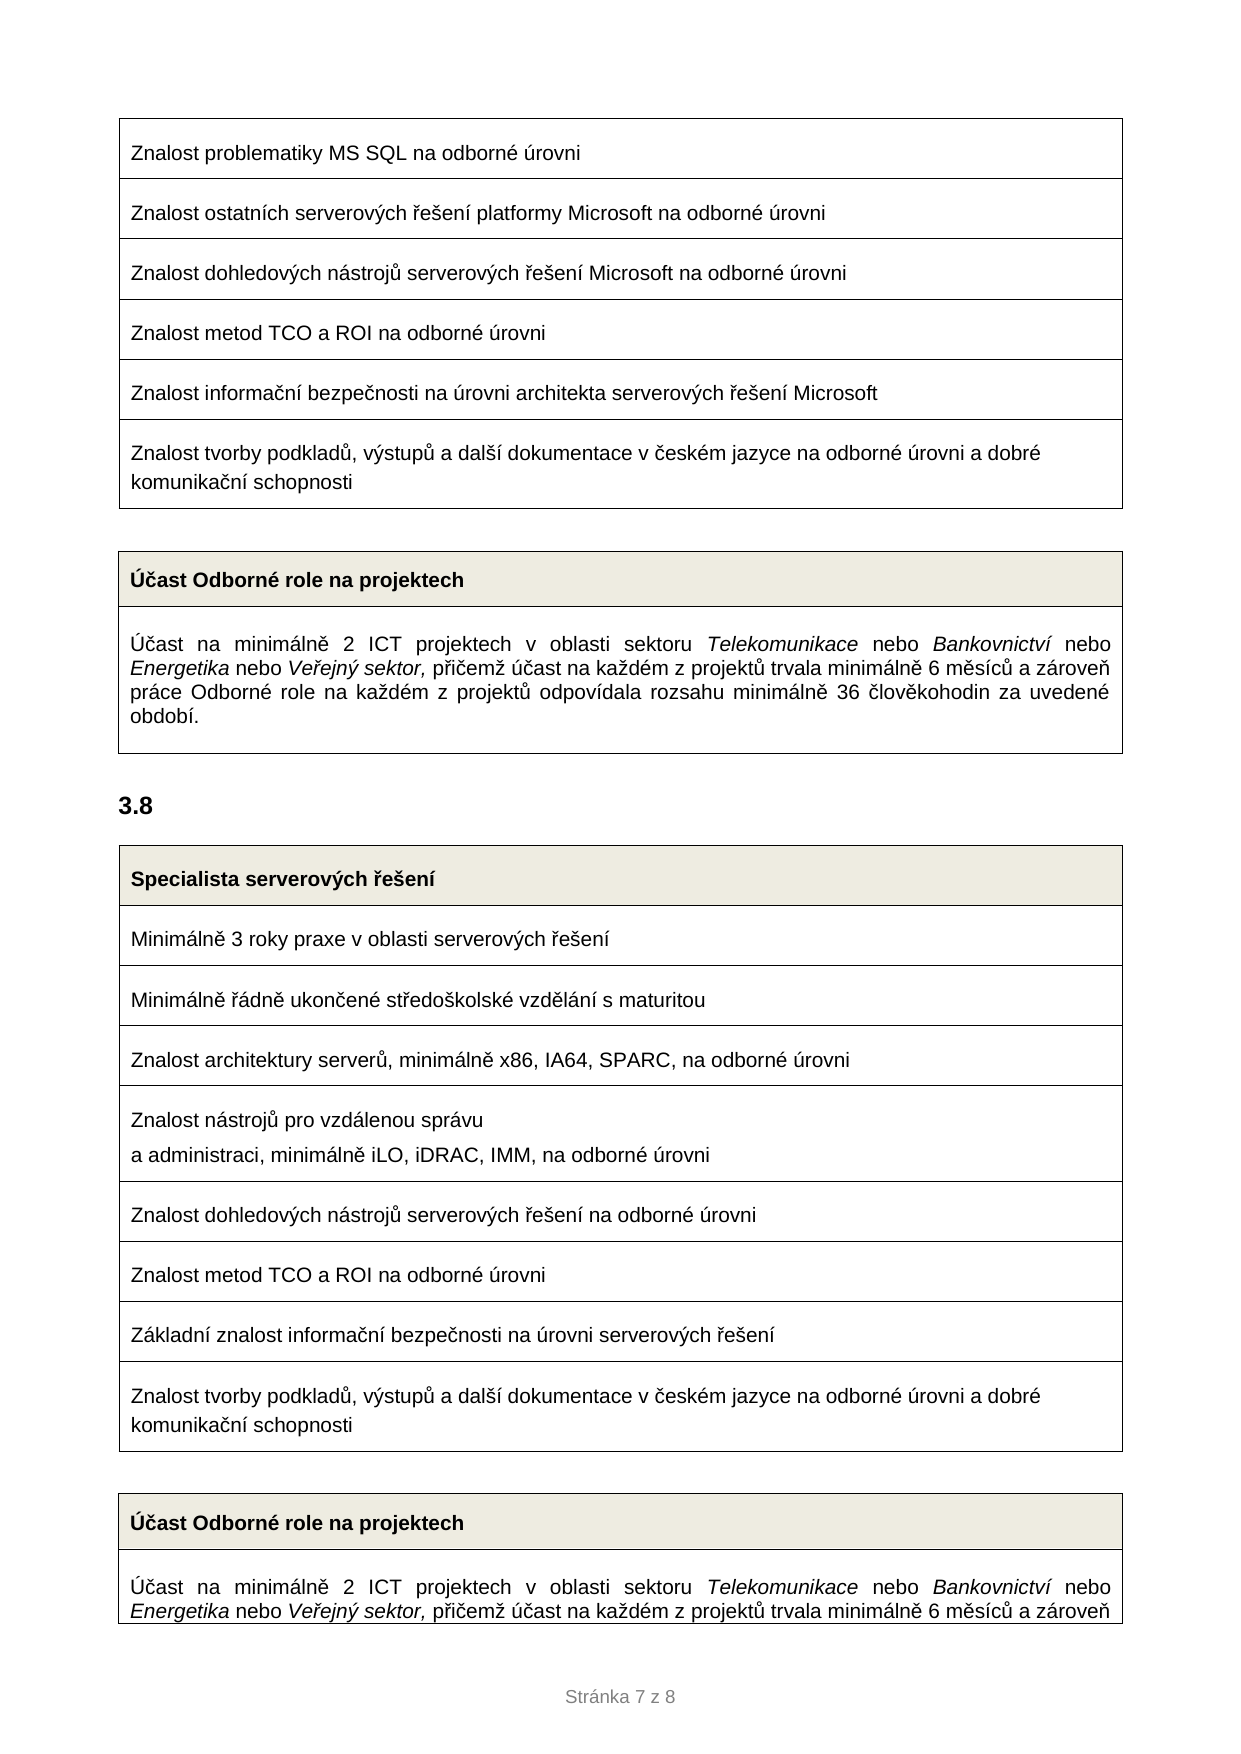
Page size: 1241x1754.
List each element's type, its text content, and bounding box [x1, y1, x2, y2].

table_cell Znalost ostatních serverových řešení platformy Microsoft na odborné úrovni [120, 179, 1122, 238]
table_cell Znalost architektury serverů, minimálně x86, IA64, SPARC, na odborné úrovni [120, 1026, 1122, 1085]
table_cell Znalost nástrojů pro vzdálenou správu a administraci, minimálně iLO, iDRAC, IMM, na odborné úrovni [120, 1086, 1122, 1181]
table_cell Znalost dohledových nástrojů serverových řešení Microsoft na odborné úrovni [120, 239, 1122, 298]
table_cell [119, 1550, 1122, 1622]
table_cell Znalost metod TCO a ROI na odborné úrovni [120, 300, 1122, 358]
table_cell Znalost tvorby podkladů, výstupů a další dokumentace v českém jazyce na odborné úrovni a dobré komunikační schopnosti [120, 420, 1122, 508]
list 3.8 [118, 791, 1122, 820]
table_cell Znalost metod TCO a ROI na odborné úrovni [120, 1242, 1122, 1301]
table_cell Znalost dohledových nástrojů serverových řešení na odborné úrovni [120, 1182, 1122, 1241]
table_header Specialista serverových řešení [120, 846, 1122, 905]
table_cell Minimálně 3 roky praxe v oblasti serverových řešení [120, 906, 1122, 965]
table_cell Znalost tvorby podkladů, výstupů a další dokumentace v českém jazyce na odborné úrovni a dobré komunikační schopnosti [120, 1362, 1122, 1451]
table_cell Znalost problematiky MS SQL na odborné úrovni [120, 119, 1122, 178]
table_cell Znalost informační bezpečnosti na úrovni architekta serverových řešení Microsoft [120, 360, 1122, 419]
table_cell Základní znalost informační bezpečnosti na úrovni serverových řešení [120, 1302, 1122, 1361]
table_cell Minimálně řádně ukončené středoškolské vzdělání s maturitou [120, 966, 1122, 1025]
table_header Účast Odborné role na projektech [119, 552, 1122, 606]
table_header Účast Odborné role na projektech [119, 1494, 1122, 1548]
